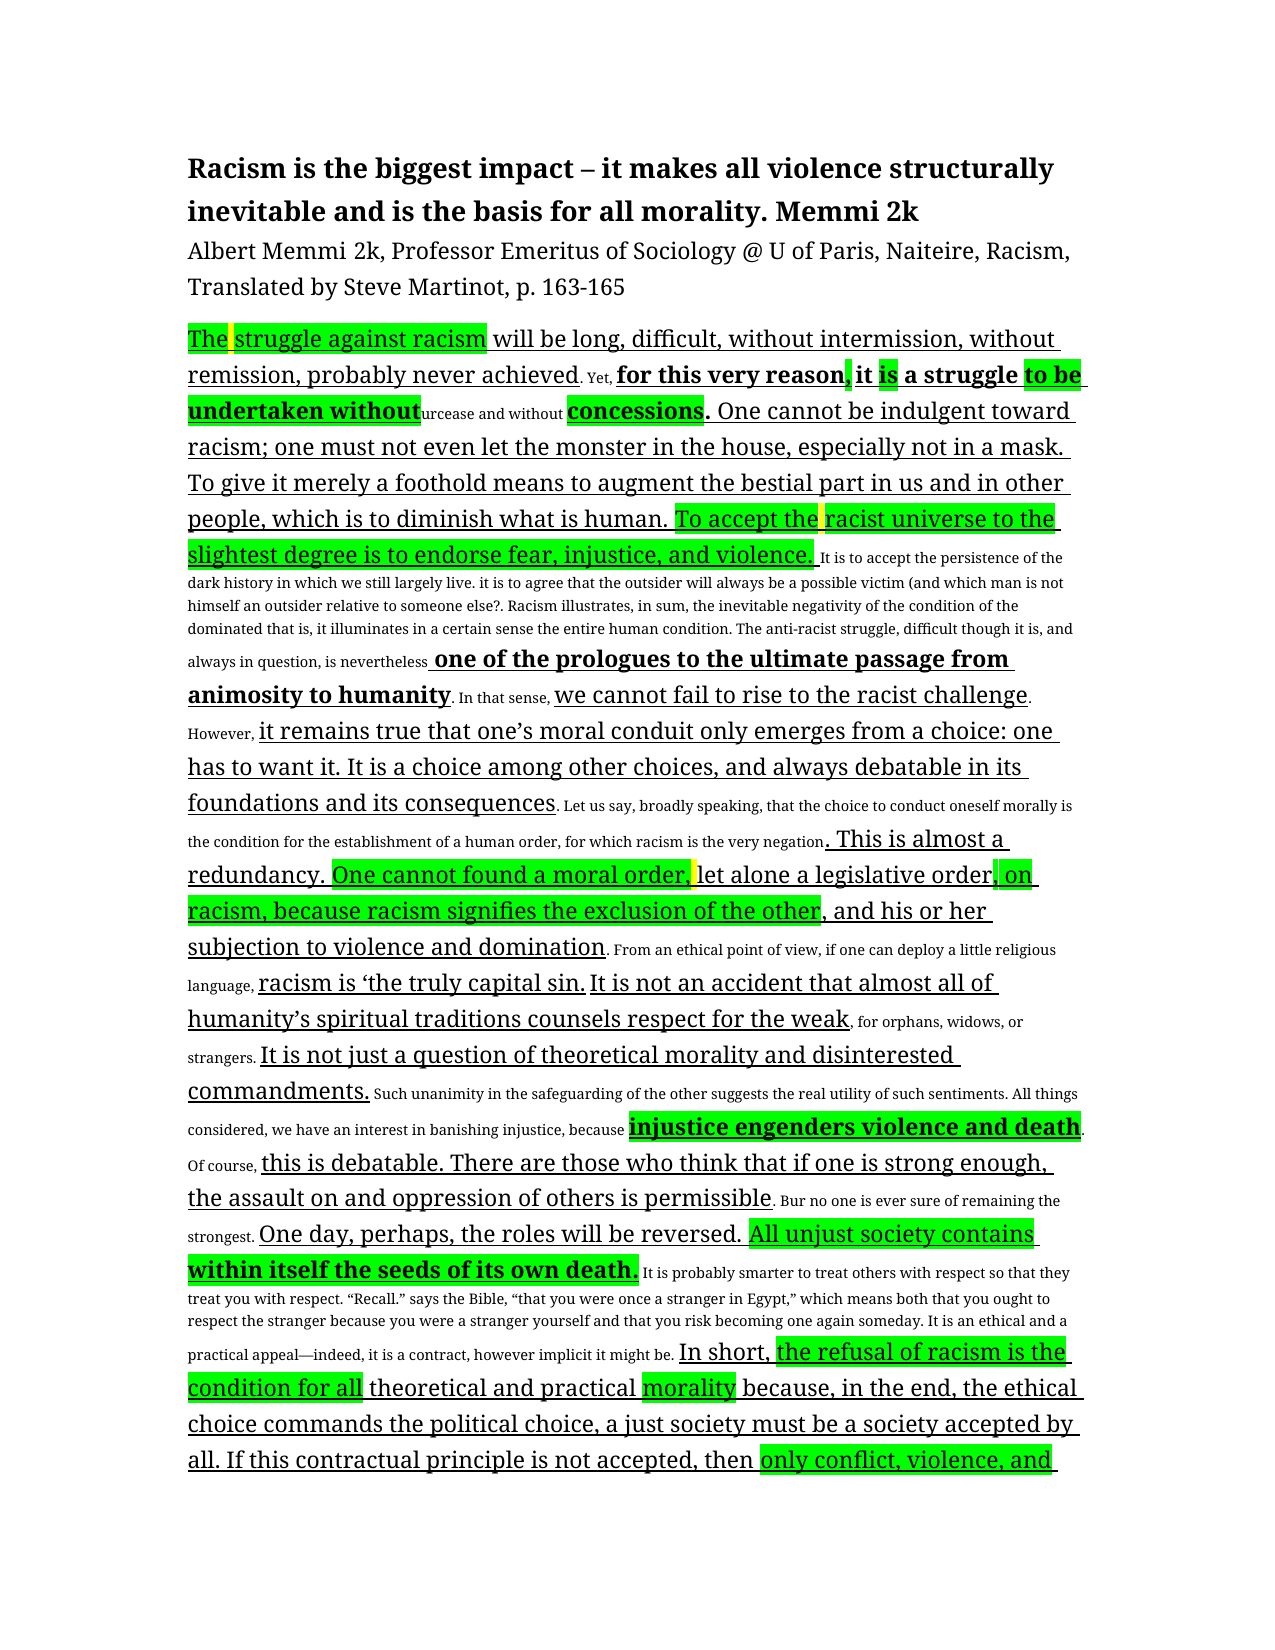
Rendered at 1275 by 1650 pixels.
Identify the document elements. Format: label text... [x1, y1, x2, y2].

subtitle Racism is the biggest impact – it makes all violence structurally inevitable and is the basis for all morality. Memmi 2k [187, 150, 1087, 229]
text Albert Memmi 2k, Professor Emeritus of Sociology @ U of Paris, Naiteire, Racism, Translated by Steve Martinot, p. 163-165 [187, 235, 1087, 302]
